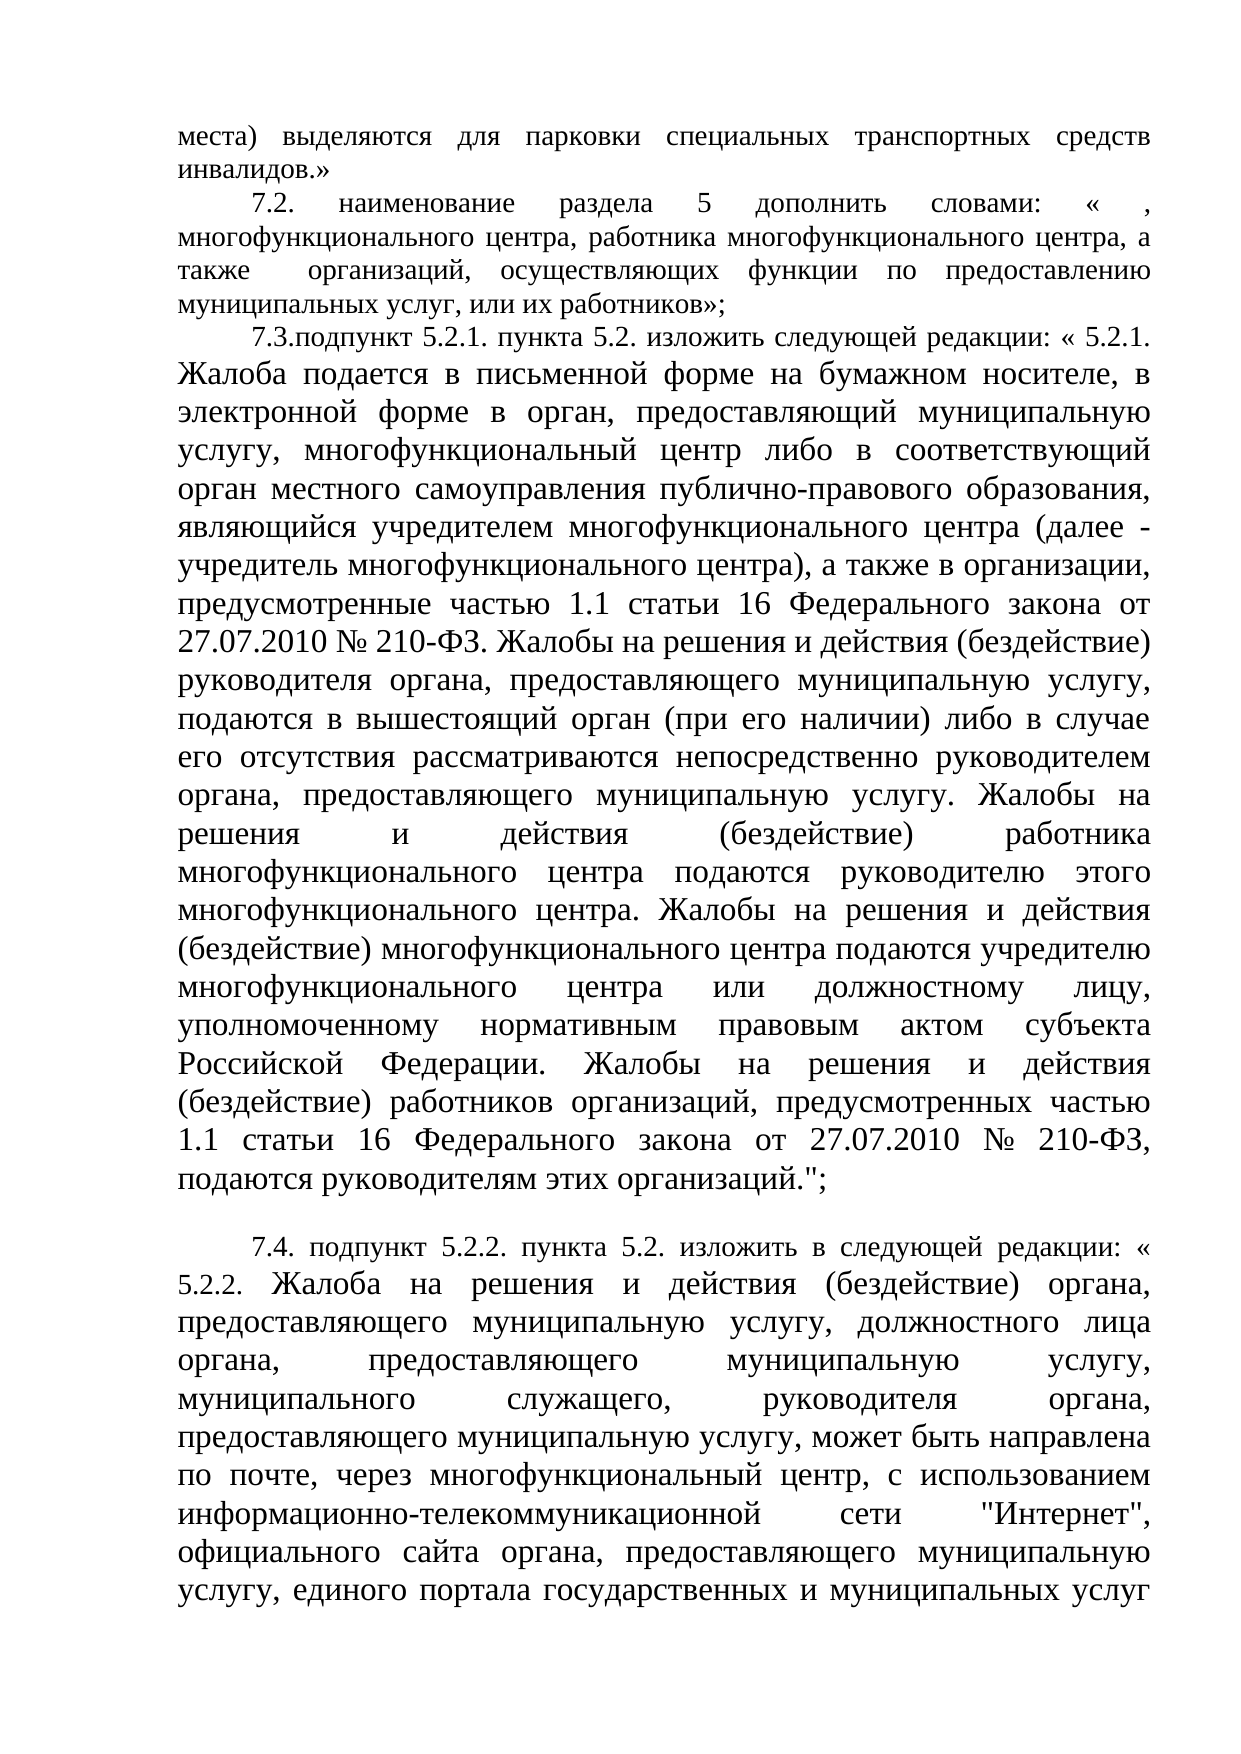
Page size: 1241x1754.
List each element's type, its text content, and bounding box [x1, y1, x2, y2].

text 7.3.подпункт 5.2.1. пункта 5.2. изложить следующей редакции: « 5.2.1. Жалоба подается в письменной форме на бумажном носителе, в электронной форме в орган, предоставляющий муниципальную услугу, многофункциональный центр либо в соответствующий орган местного самоуправления публично-правового образования, являющийся учредителем многофункционального центра (далее - учредитель многофункционального центра), а также в организации, предусмотренные частью 1.1 статьи 16 Федерального закона от 27.07.2010 № 210-ФЗ. Жалобы на решения и действия (бездействие) руководителя органа, предоставляющего муниципальную услугу, подаются в вышестоящий орган (при его наличии) либо в случае его отсутствия рассматриваются непосредственно руководителем органа, предоставляющего муниципальную услугу. Жалобы на решения и действия (бездействие) работника многофункционального центра подаются руководителю этого многофункционального центра. Жалобы на решения и действия (бездействие) многофункционального центра подаются учредителю многофункционального центра или должностному лицу, уполномоченному нормативным правовым актом субъекта Российской Федерации. Жалобы на решения и действия (бездействие) работников организаций, предусмотренных частью 1.1 статьи 16 Федерального закона от 27.07.2010 № 210-ФЗ, подаются руководителям этих организаций."; [177, 319, 1152, 1196]
text 7.2. наименование раздела 5 дополнить словами: « , многофункционального центра, работника многофункционального центра, а также организаций, осуществляющих функции по предоставлению муниципальных услуг, или их работников»; [177, 185, 1152, 319]
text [177, 118, 1152, 185]
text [177, 1225, 1152, 1608]
